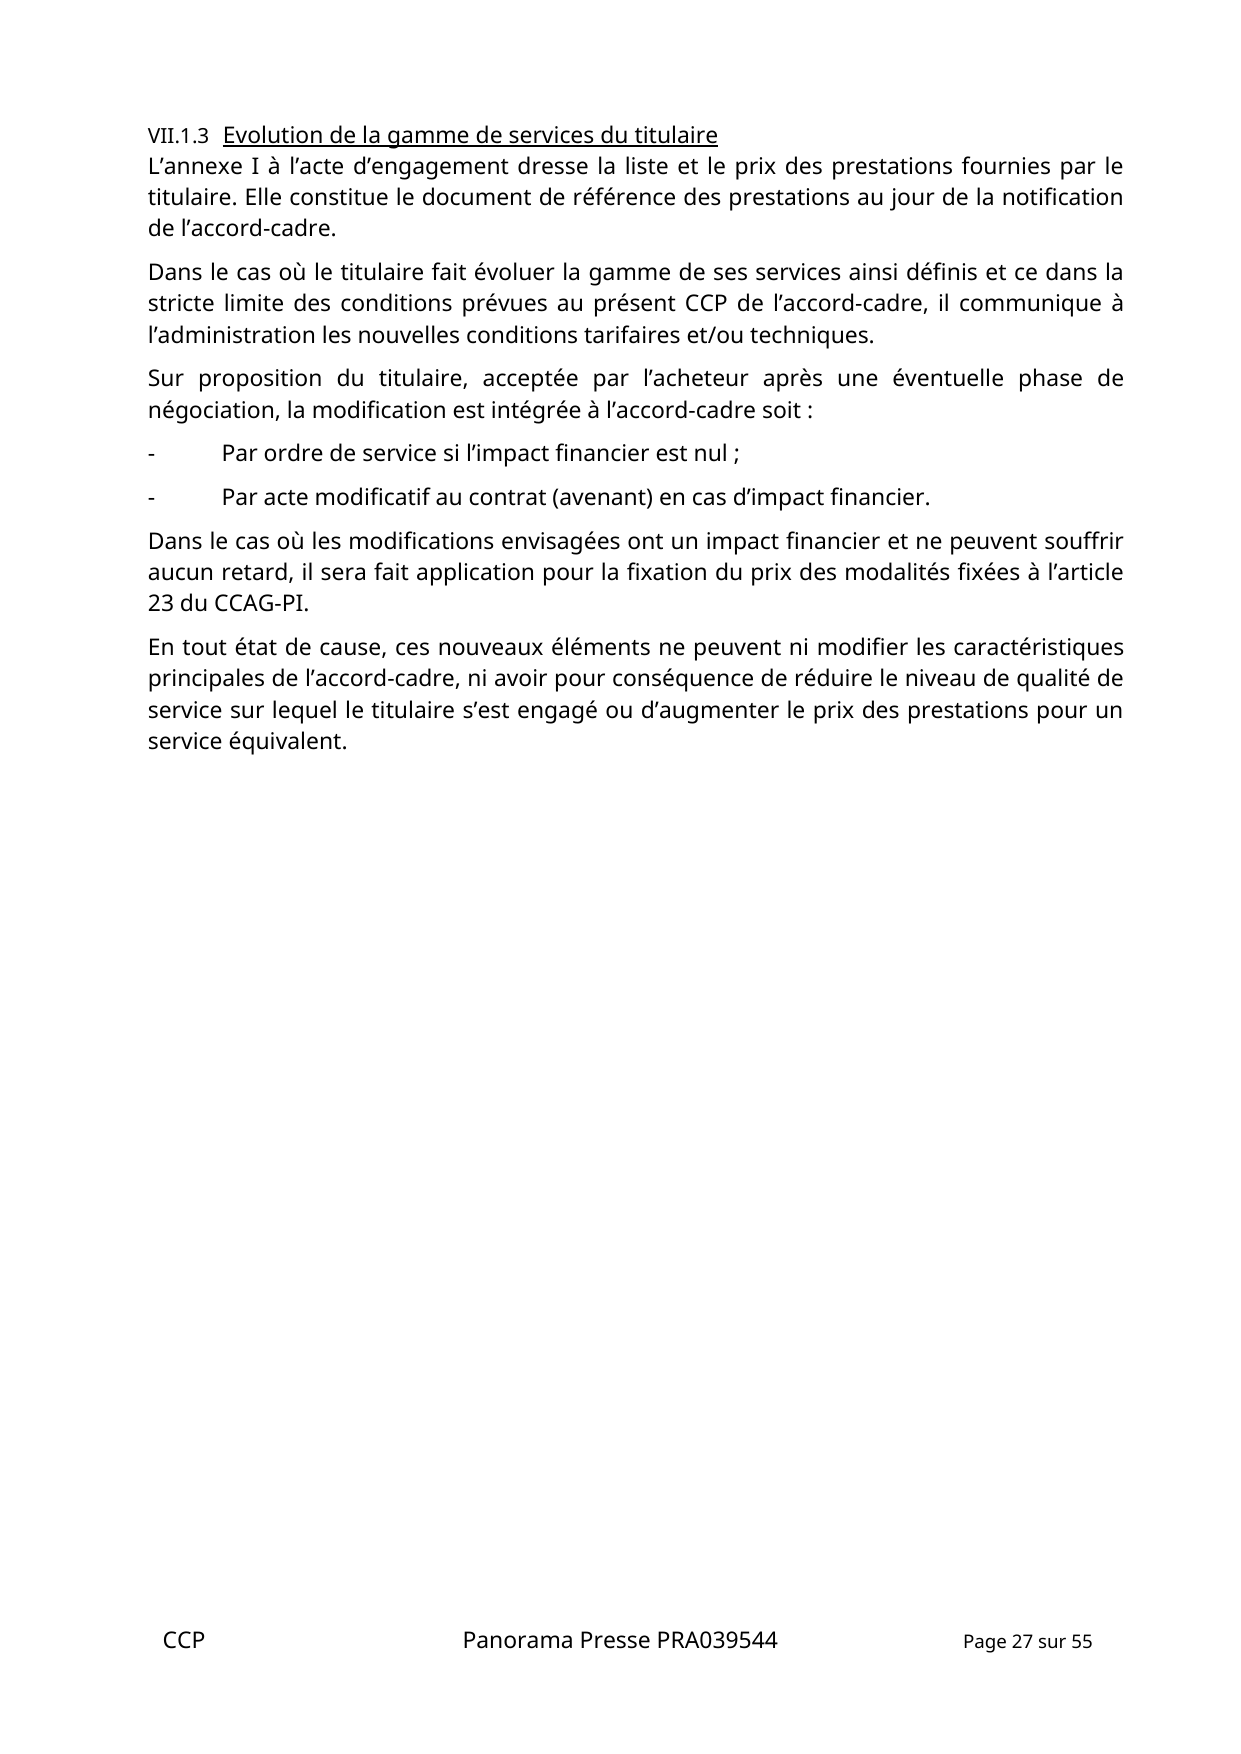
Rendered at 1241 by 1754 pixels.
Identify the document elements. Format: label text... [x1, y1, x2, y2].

text Dans le cas où le titulaire fait évoluer la gamme de ses services ainsi définis et ce dans la stricte limite des conditions prévues au présent CCP de l’accord-cadre, il communique à l’administration les nouvelles conditions tarifaires et/ou techniques. [148, 256, 1125, 350]
text Sur proposition du titulaire, acceptée par l’acheteur après une éventuelle phase de négociation, la modification est intégrée à l’accord-cadre soit : [148, 362, 1125, 425]
text L’annexe I à l’acte d’engagement dresse la liste et le prix des prestations fournies par le titulaire. Elle constitue le document de référence des prestations au jour de la notification de l’accord-cadre. [148, 150, 1125, 244]
text - Par ordre de service si l’impact financier est nul ; [148, 437, 1125, 469]
text En tout état de cause, ces nouveaux éléments ne peuvent ni modifier les caractéristiques principales de l’accord-cadre, ni avoir pour conséquence de réduire le niveau de qualité de service sur lequel le titulaire s’est engagé ou d’augmenter le prix des prestations pour un service équivalent. [148, 631, 1125, 756]
subtitle Evolution de la gamme de services du titulaire [148, 119, 1125, 150]
text - Par acte modificatif au contrat (avenant) en cas d’impact financier. [148, 481, 1125, 512]
